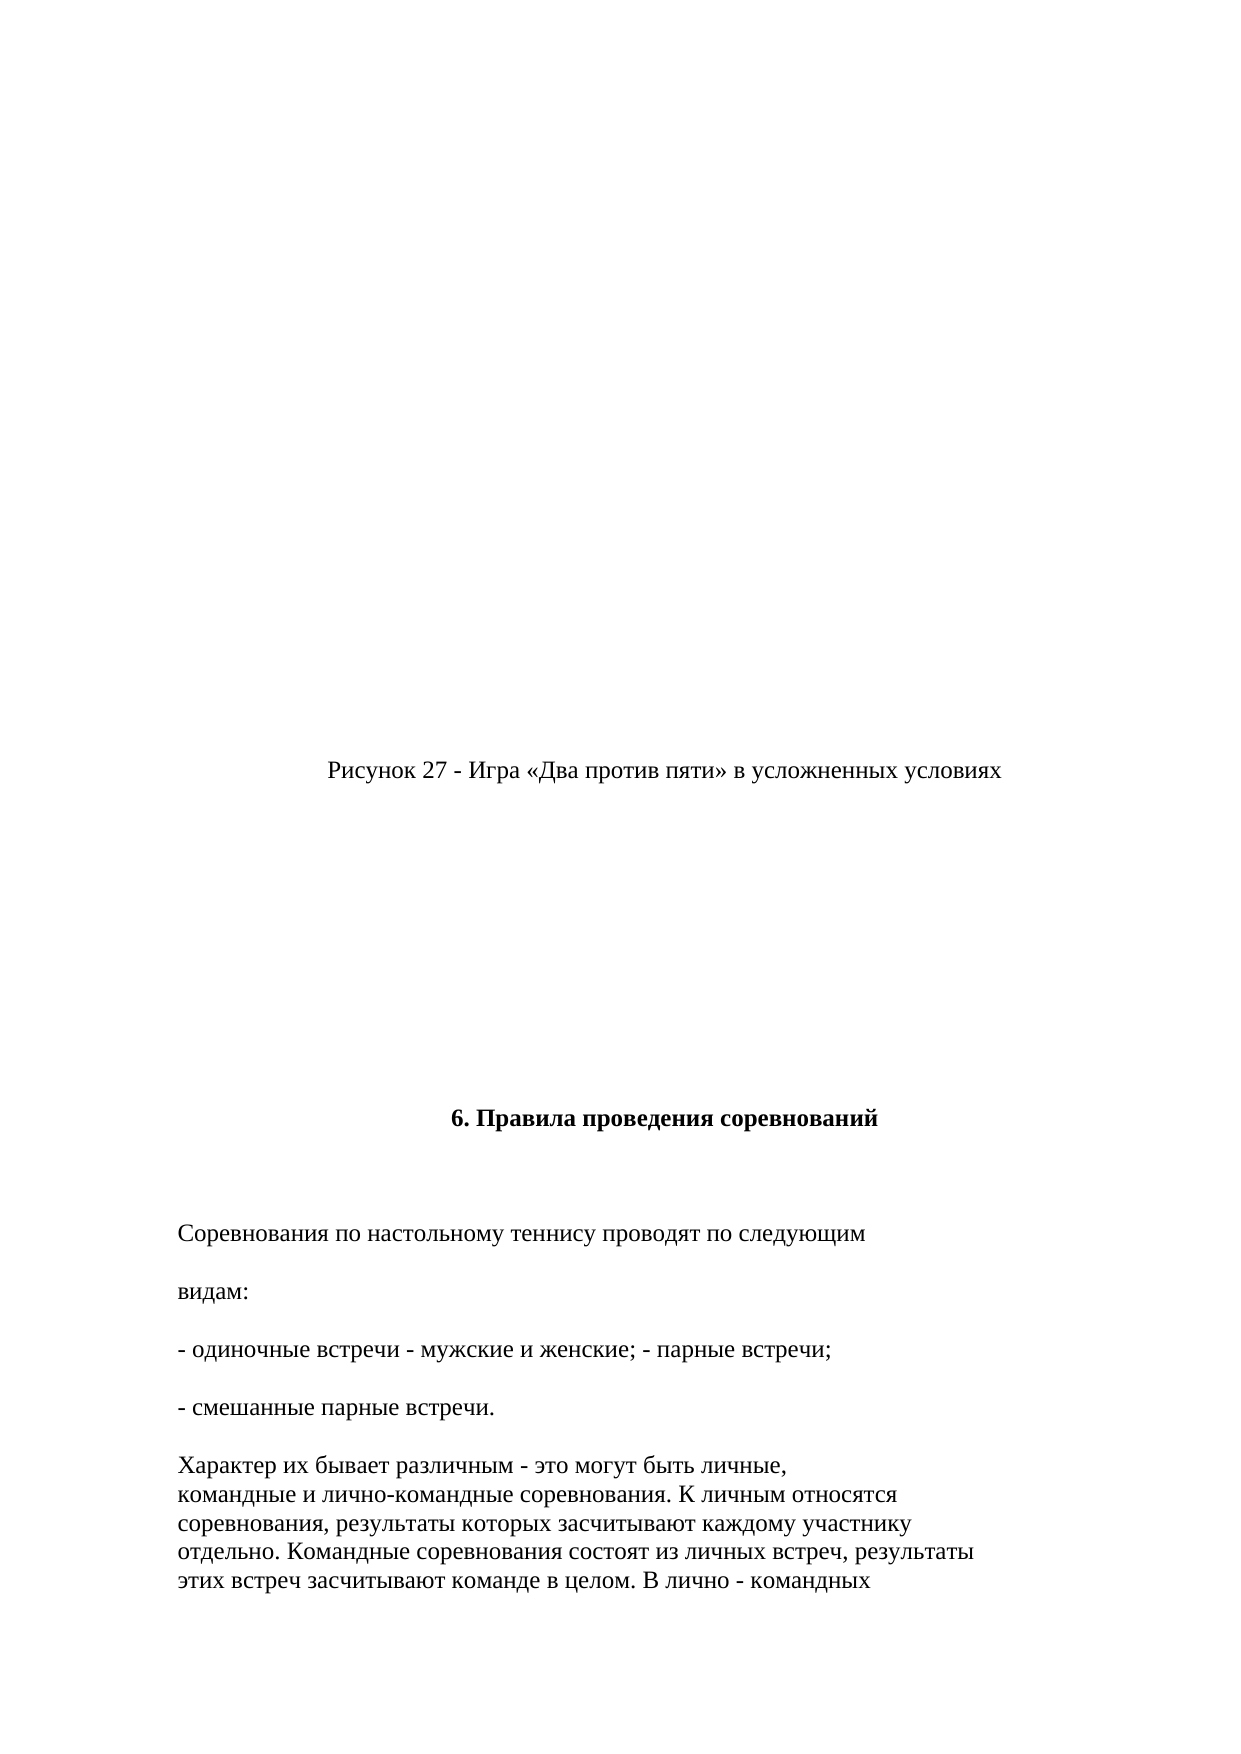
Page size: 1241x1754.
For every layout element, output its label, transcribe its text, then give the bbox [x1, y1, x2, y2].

text 6. Правила проведения соревнований [177, 1103, 1152, 1131]
text - смешанные парные встречи. [177, 1392, 1152, 1421]
text Соревнования по настольному теннису проводят по следующим [177, 1218, 1152, 1247]
text - одиночные встречи - мужские и женские; - парные встречи; [177, 1334, 1152, 1363]
text видам: [177, 1276, 1152, 1305]
text Рисунок 27 - Игра «Два против пяти» в усложненных условиях [177, 755, 1152, 784]
text Характер их бывает различным - это могут быть личные, командные и лично-командные соревнования. К личным относятся соревнования, результаты которых засчитывают каждому участнику отдельно. Командные соревнования состоят из личных встреч, результаты этих встреч засчитывают команде в целом. В лично - командных [177, 1450, 1152, 1594]
